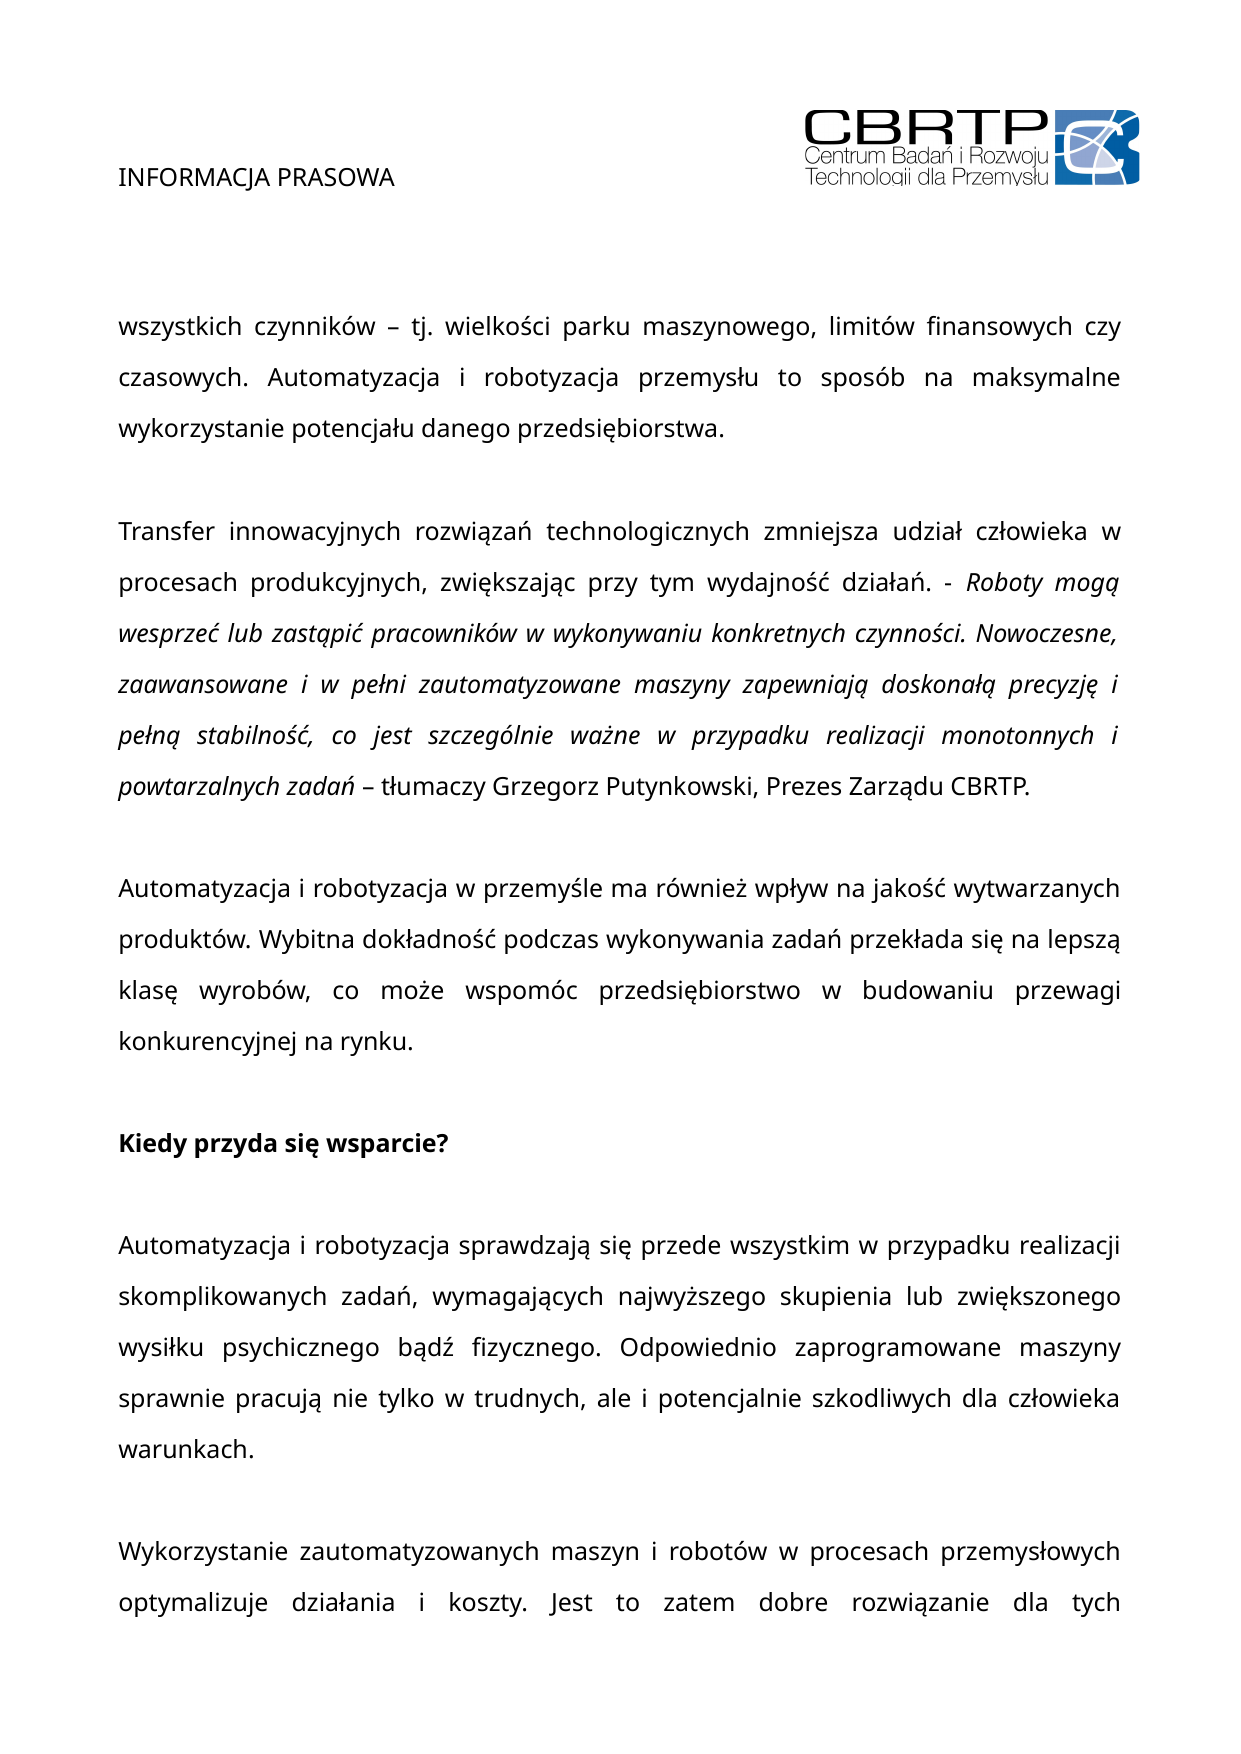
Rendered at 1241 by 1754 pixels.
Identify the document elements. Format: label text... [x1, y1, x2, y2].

text Transfer innowacyjnych rozwiązań technologicznych zmniejsza udział człowieka w procesach produkcyjnych, zwiększając przy tym wydajność działań. - Roboty mogą wesprzeć lub zastąpić pracowników w wykonywaniu konkretnych czynności. Nowoczesne, zaawansowane i w pełni zautomatyzowane maszyny zapewniają doskonałą precyzję i pełną stabilność, co jest szczególnie ważne w przypadku realizacji monotonnych i powtarzalnych zadań – tłumaczy Grzegorz Putynkowski, Prezes Zarządu CBRTP. [118, 513, 1122, 802]
text Automatyzacja i robotyzacja sprawdzają się przede wszystkim w przypadku realizacji skomplikowanych zadań, wymagających najwyższego skupienia lub zwiększonego wysiłku psychicznego bądź fizycznego. Odpowiednio zaprogramowane maszyny sprawnie pracują nie tylko w trudnych, ale i potencjalnie szkodliwych dla człowieka warunkach. [118, 1228, 1122, 1466]
picture [805, 110, 1139, 186]
text Automatyzacja i robotyzacja w przemyśle ma również wpływ na jakość wytwarzanych produktów. Wybitna dokładność podczas wykonywania zadań przekłada się na lepszą klasę wyrobów, co może wspomóc przedsiębiorstwo w budowaniu przewagi konkurencyjnej na rynku. [118, 871, 1122, 1058]
text Kiedy przyda się wsparcie? [118, 1126, 1122, 1160]
